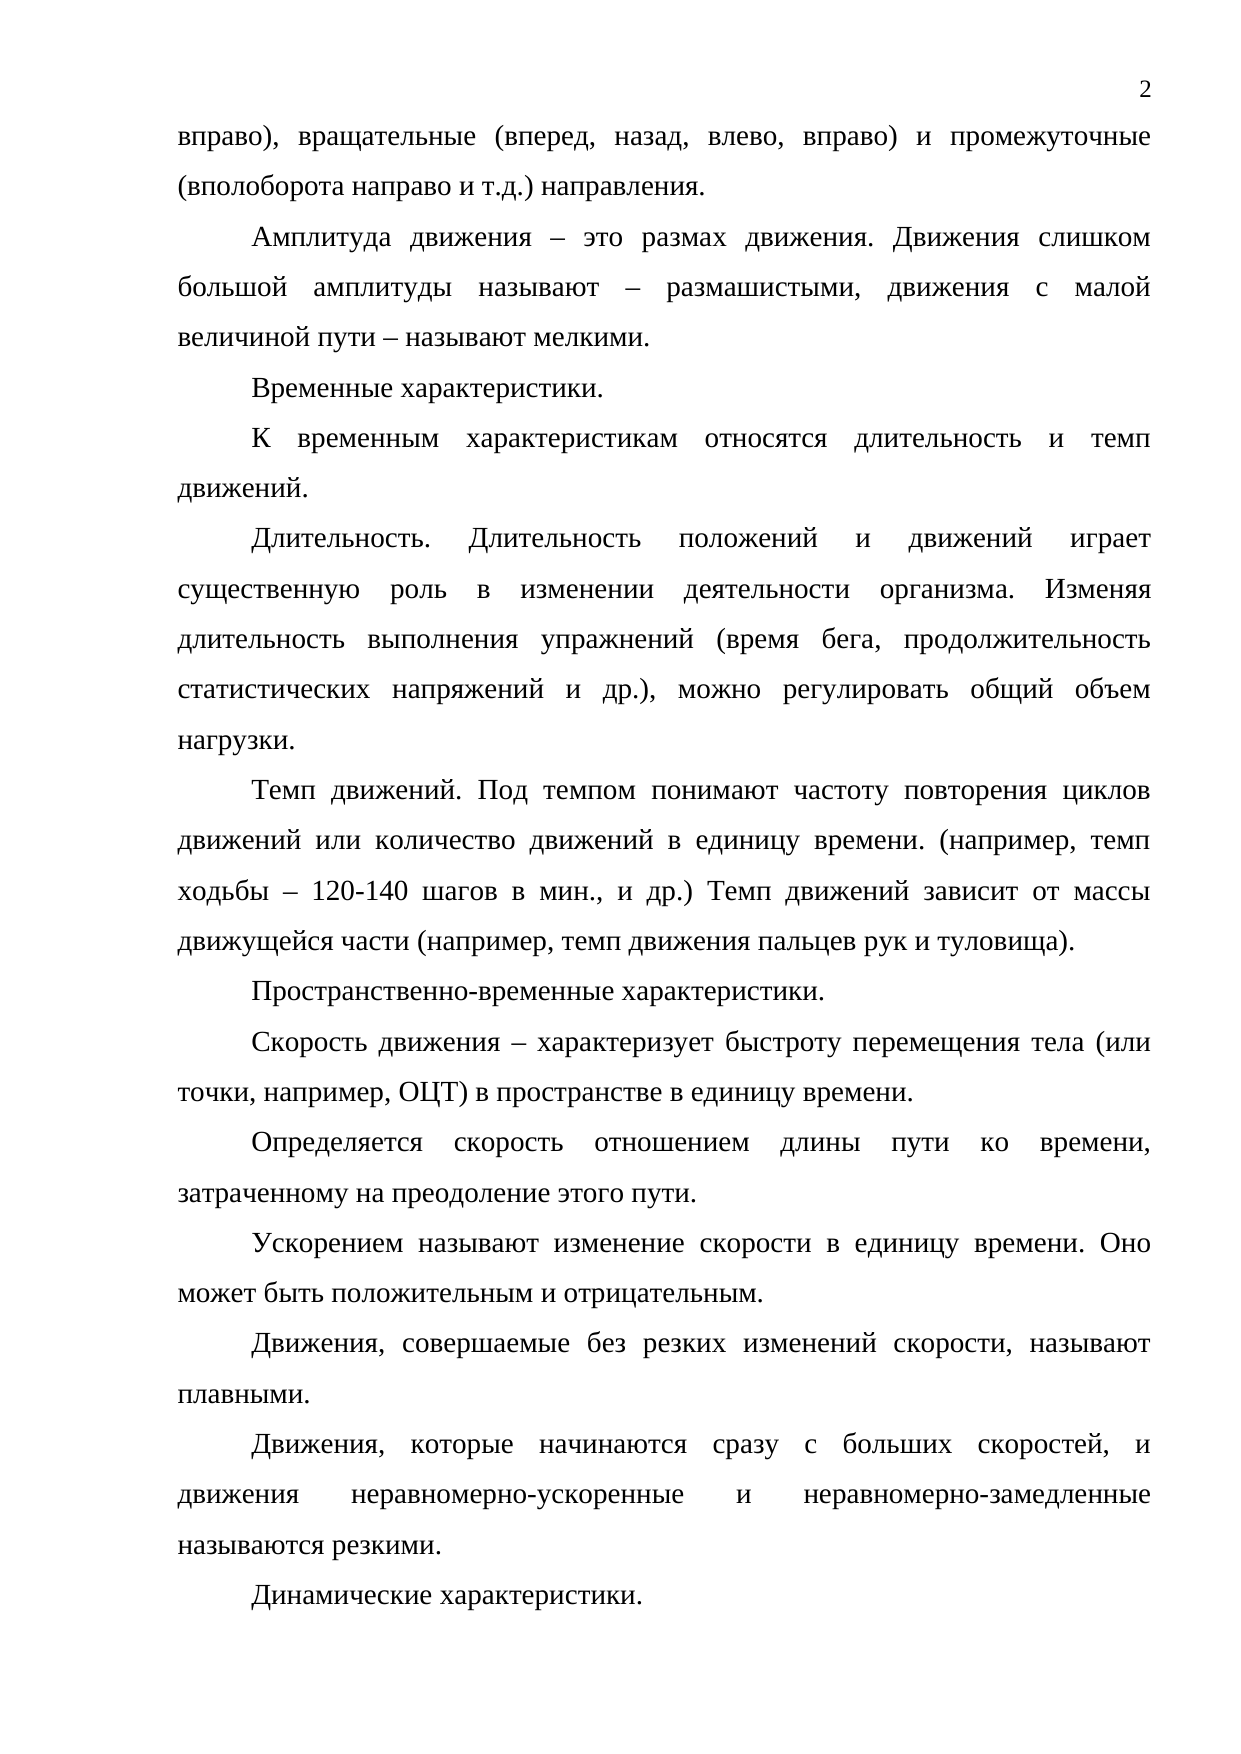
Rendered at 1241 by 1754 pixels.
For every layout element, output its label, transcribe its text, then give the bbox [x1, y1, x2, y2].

text Определяется скорость отношением длины пути ко времени, затраченному на преодоление этого пути. [177, 1124, 1152, 1208]
text Амплитуда движения – это размах движения. Движения слишком большой амплитуды называют – размашистыми, движения с малой величиной пути – называют мелкими. [177, 219, 1152, 353]
text Темп движений. Под темпом понимают частоту повторения циклов движений или количество движений в единицу времени. (например, темп ходьбы – 120-140 шагов в мин., и др.) Темп движений зависит от массы движущейся части (например, темп движения пальцев рук и туловища). [177, 772, 1152, 957]
text Скорость движения – характеризует быстроту перемещения тела (или точки, например, ОЦТ) в пространстве в единицу времени. [177, 1024, 1152, 1108]
text Длительность. Длительность положений и движений играет существенную роль в изменении деятельности организма. Изменяя длительность выполнения упражнений (время бега, продолжительность статистических напряжений и др.), можно регулировать общий объем нагрузки. [177, 521, 1152, 755]
text К временным характеристикам относятся длительность и темп движений. [177, 420, 1152, 504]
text Движения, которые начинаются сразу с больших скоростей, и движения неравномерно-ускоренные и неравномерно-замедленные называются резкими. [177, 1426, 1152, 1560]
text Временные характеристики. [177, 370, 1152, 403]
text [177, 118, 1152, 202]
text Движения, совершаемые без резких изменений скорости, называют плавными. [177, 1326, 1152, 1409]
text Динамические характеристики. [177, 1577, 1152, 1611]
text Пространственно-временные характеристики. [177, 973, 1152, 1007]
text Ускорением называют изменение скорости в единицу времени. Оно может быть положительным и отрицательным. [177, 1225, 1152, 1309]
